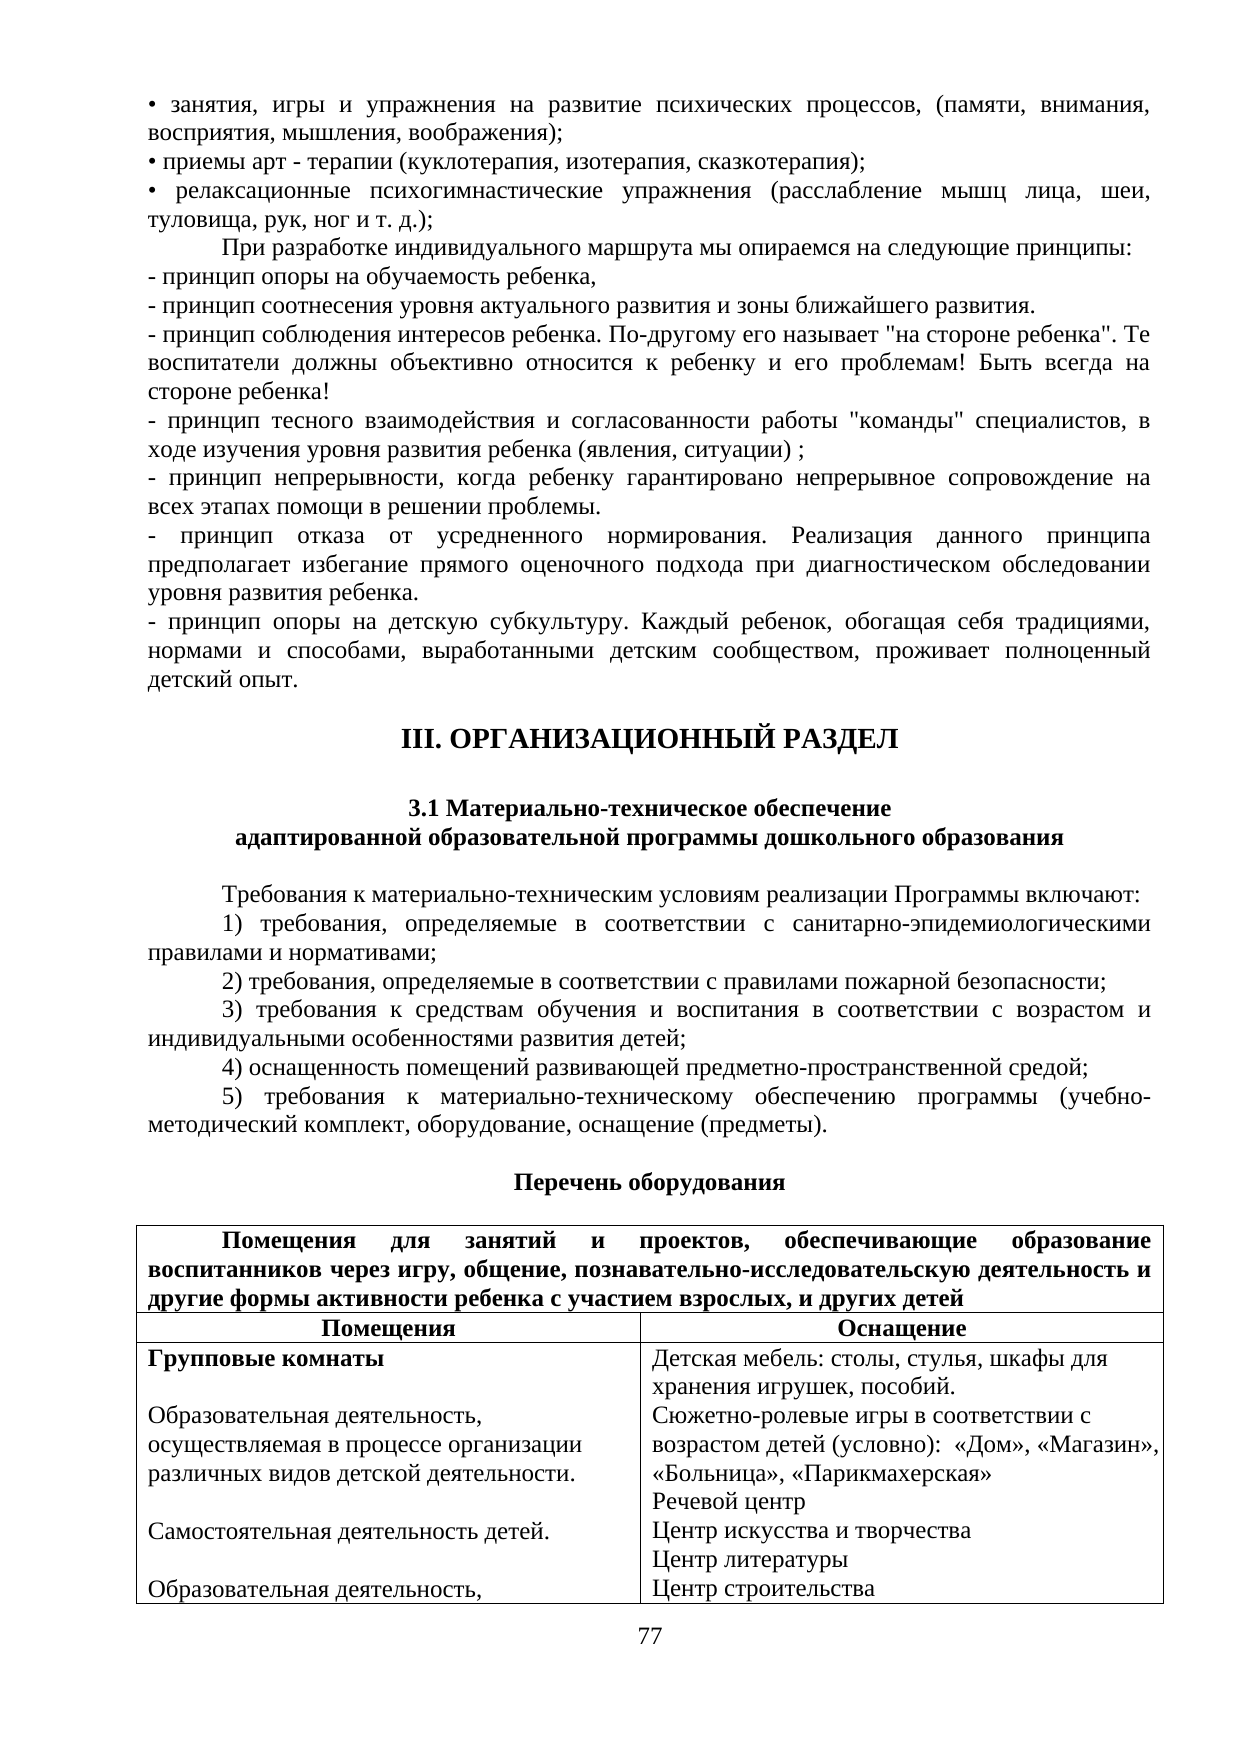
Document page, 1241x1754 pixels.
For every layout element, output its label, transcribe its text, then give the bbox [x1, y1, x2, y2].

text • приемы арт - терапии (куклотерапия, изотерапия, сказкотерапия); [148, 146, 1152, 175]
text • занятия, игры и упражнения на развитие психических процессов, (памяти, внимания, восприятия, мышления, воображения); [148, 89, 1152, 146]
text - принцип соблюдения интересов ребенка. По-другому его называет "на стороне ребенка". Те воспитатели должны объективно относится к ребенку и его проблемам! Быть всегда на стороне ребенка! [148, 319, 1152, 405]
text 2) требования, определяемые в соответствии с правилами пожарной безопасности; [148, 966, 1152, 994]
text При разработке индивидуального маршрута мы опираемся на следующие принципы: [148, 232, 1152, 261]
text адаптированной образовательной программы дошкольного образования [148, 822, 1152, 851]
text 3) требования к средствам обучения и воспитания в соответствии с возрастом и индивидуальными особенностями развития детей; [148, 994, 1152, 1052]
text 5) требования к материально-техническому обеспечению программы (учебно-методический комплект, оборудование, оснащение (предметы). [148, 1081, 1152, 1138]
text - принцип отказа от усредненного нормирования. Реализация данного принципа предполагает избегание прямого оценочного подхода при диагностическом обследовании уровня развития ребенка. [148, 520, 1152, 606]
text - принцип непрерывности, когда ребенку гарантировано непрерывное сопровождение на всех этапах помощи в решении проблемы. [148, 462, 1152, 520]
text Требования к материально-техническим условиям реализации Программы включают: [148, 879, 1152, 908]
text 1) требования, определяемые в соответствии с санитарно-эпидемиологическими правилами и нормативами; [148, 908, 1152, 966]
table_cell Оснащение [641, 1313, 1163, 1342]
text - принцип опоры на обучаемость ребенка, [148, 261, 1152, 290]
text - принцип соотнесения уровня актуального развития и зоны ближайшего развития. [148, 290, 1152, 319]
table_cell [137, 1343, 640, 1603]
text - принцип тесного взаимодействия и согласованности работы "команды" специалистов, в ходе изучения уровня развития ребенка (явления, ситуации) ; [148, 405, 1152, 462]
text • релаксационные психогимнастические упражнения (расслабление мышц лица, шеи, туловища, рук, ног и т. д.); [148, 175, 1152, 232]
text 3.1 Материально-техническое обеспечение [148, 793, 1152, 822]
table_cell Помещения [137, 1313, 640, 1342]
text - принцип опоры на детскую субкультуру. Каждый ребенок, обогащая себя традициями, нормами и способами, выработанными детским сообществом, проживает полноценный детский опыт. [148, 606, 1152, 692]
text III. ОРГАНИЗАЦИОННЫЙ РАЗДЕЛ [148, 721, 1152, 755]
text 4) оснащенность помещений развивающей предметно-пространственной средой; [148, 1052, 1152, 1081]
text Перечень оборудования [148, 1167, 1152, 1196]
table_header Помещения для занятий и проектов, обеспечивающие образование воспитанников через игру, общение, познавательно-исследовательскую деятельность и другие формы активности ребенка с участием взрослых, и других детей [137, 1226, 1163, 1312]
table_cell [641, 1343, 1163, 1603]
